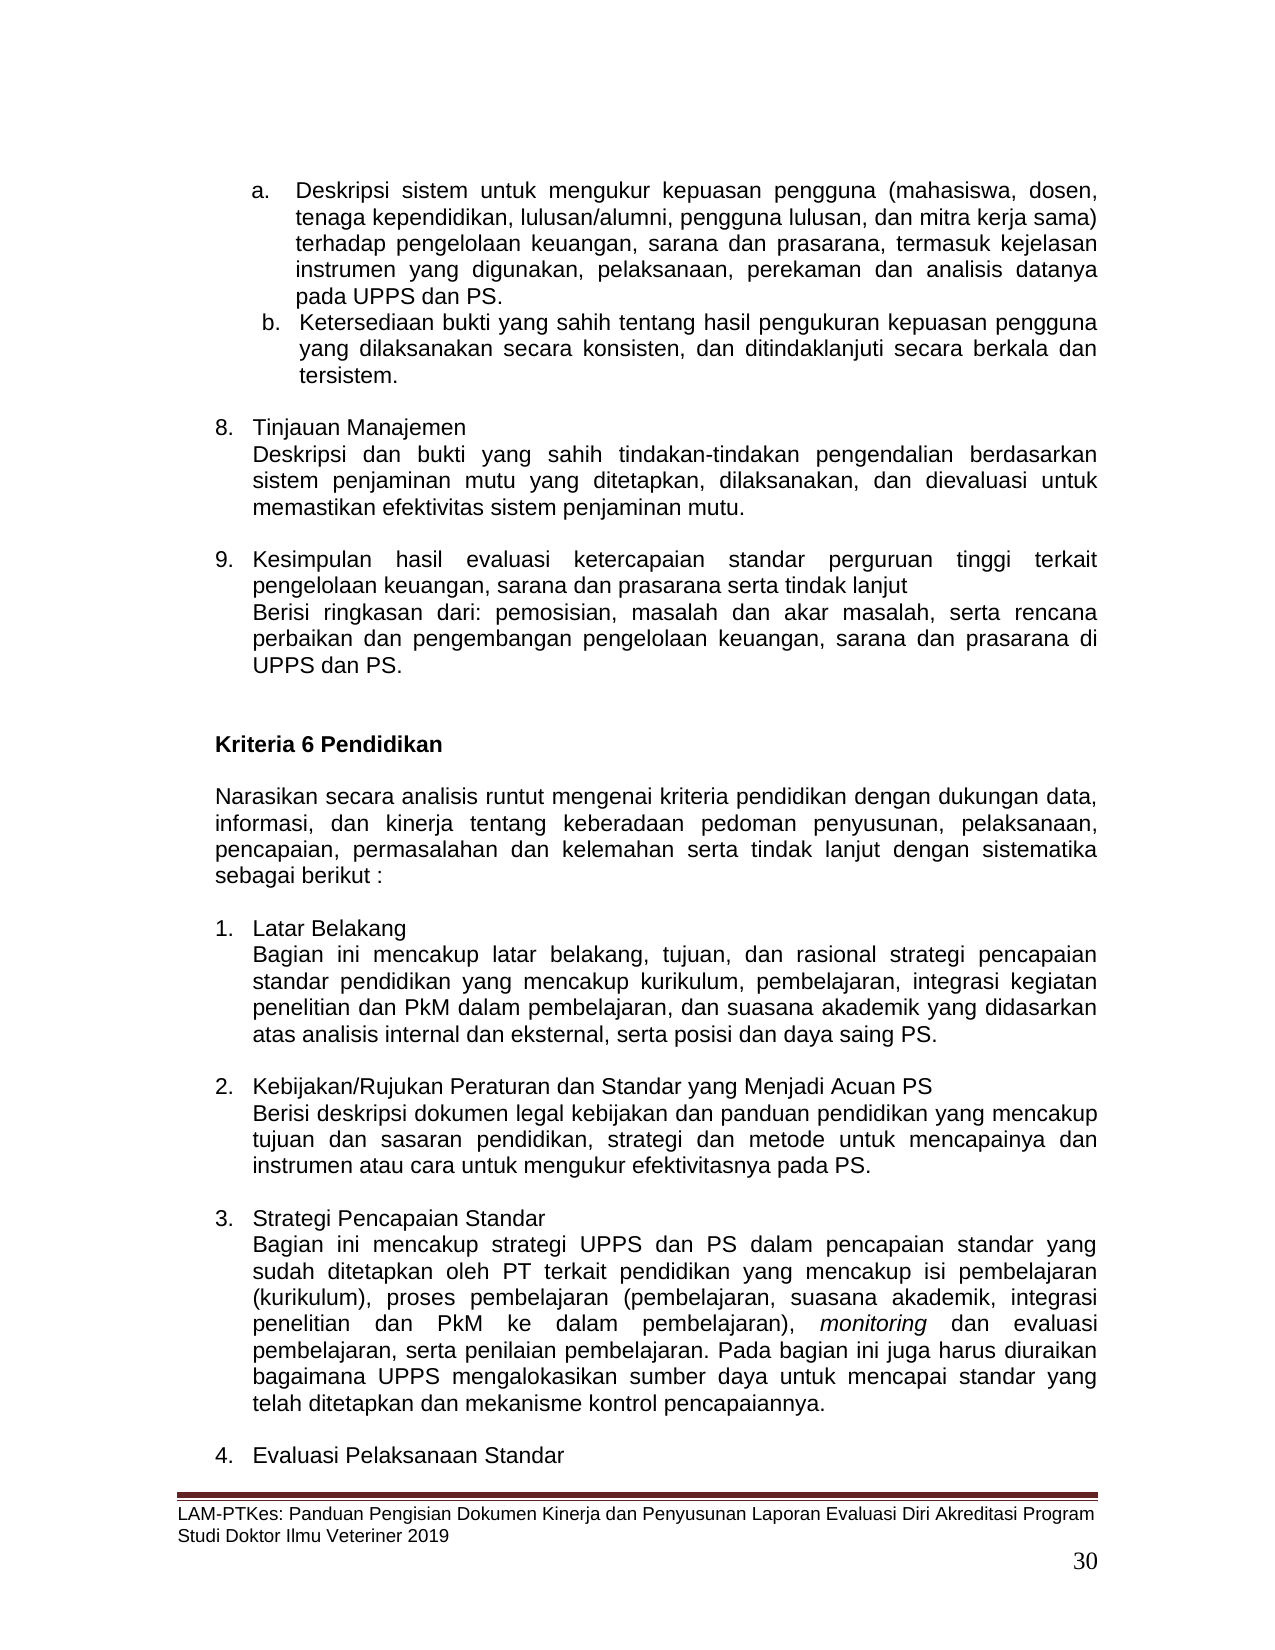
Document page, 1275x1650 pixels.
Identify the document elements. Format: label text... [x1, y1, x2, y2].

list Latar Belakang [215, 915, 1098, 941]
text Bagian ini mencakup strategi UPPS dan PS dalam pencapaian standar yang sudah ditetapkan oleh PT terkait pendidikan yang mencakup isi pembelajaran (kurikulum), proses pembelajaran (pembelajaran, suasana akademik, integrasi penelitian dan PkM ke dalam pembelajaran), monitoring dan evaluasi pembelajaran, serta penilaian pembelajaran. Pada bagian ini juga harus diuraikan bagaimana UPPS mengalokasikan sumber daya untuk mencapai standar yang telah ditetapkan dan mekanisme kontrol pencapaiannya. [252, 1231, 1098, 1416]
text Bagian ini mencakup latar belakang, tujuan, dan rasional strategi pencapaian standar pendidikan yang mencakup kurikulum, pembelajaran, integrasi kegiatan penelitian dan PkM dalam pembelajaran, dan suasana akademik yang didasarkan atas analisis internal dan eksternal, serta posisi dan daya saing PS. [252, 941, 1098, 1047]
text Narasikan secara analisis runtut mengenai kriteria pendidikan dengan dukungan data, informasi, dan kinerja tentang keberadaan pedoman penyusunan, pelaksanaan, pencapaian, permasalahan dan kelemahan serta tindak lanjut dengan sistematika sebagai berikut : [215, 783, 1098, 889]
text Berisi deskripsi dokumen legal kebijakan dan panduan pendidikan yang mencakup tujuan dan sasaran pendidikan, strategi dan metode untuk mencapainya dan instrumen atau cara untuk mengukur efektivitasnya pada PS. [252, 1099, 1098, 1179]
list Strategi Pencapaian Standar [215, 1205, 1098, 1231]
list Deskripsi sistem untuk mengukur kepuasan pengguna (mahasiswa, dosen, tenaga kependidikan, lulusan/alumni, pengguna lulusan, dan mitra kerja sama) terhadap pengelolaan keuangan, sarana dan prasarana, termasuk kejelasan instrumen yang digunakan, pelaksanaan, perekaman dan analisis datanya pada UPPS dan PS. [251, 177, 1098, 309]
list Tinjauan Manajemen [215, 414, 1098, 441]
list Evaluasi Pelaksanaan Standar [215, 1442, 1098, 1468]
text Deskripsi dan bukti yang sahih tindakan-tindakan pengendalian berdasarkan sistem penjaminan mutu yang ditetapkan, dilaksanakan, dan dievaluasi untuk memastikan efektivitas sistem penjaminan mutu. [252, 441, 1098, 520]
text Berisi ringkasan dari: pemosisian, masalah dan akar masalah, serta rencana perbaikan dan pengembangan pengelolaan keuangan, sarana dan prasarana di UPPS dan PS. [252, 599, 1098, 678]
list Ketersediaan bukti yang sahih tentang hasil pengukuran kepuasan pengguna yang dilaksanakan secara konsisten, dan ditindaklanjuti secara berkala dan tersistem. [262, 309, 1098, 388]
list Kebijakan/Rujukan Peraturan dan Standar yang Menjadi Acuan PS [215, 1073, 1098, 1099]
list Kesimpulan hasil evaluasi ketercapaian standar perguruan tinggi terkait pengelolaan keuangan, sarana dan prasarana serta tindak lanjut [215, 546, 1098, 599]
subtitle Kriteria 6 Pendidikan [215, 731, 1098, 757]
